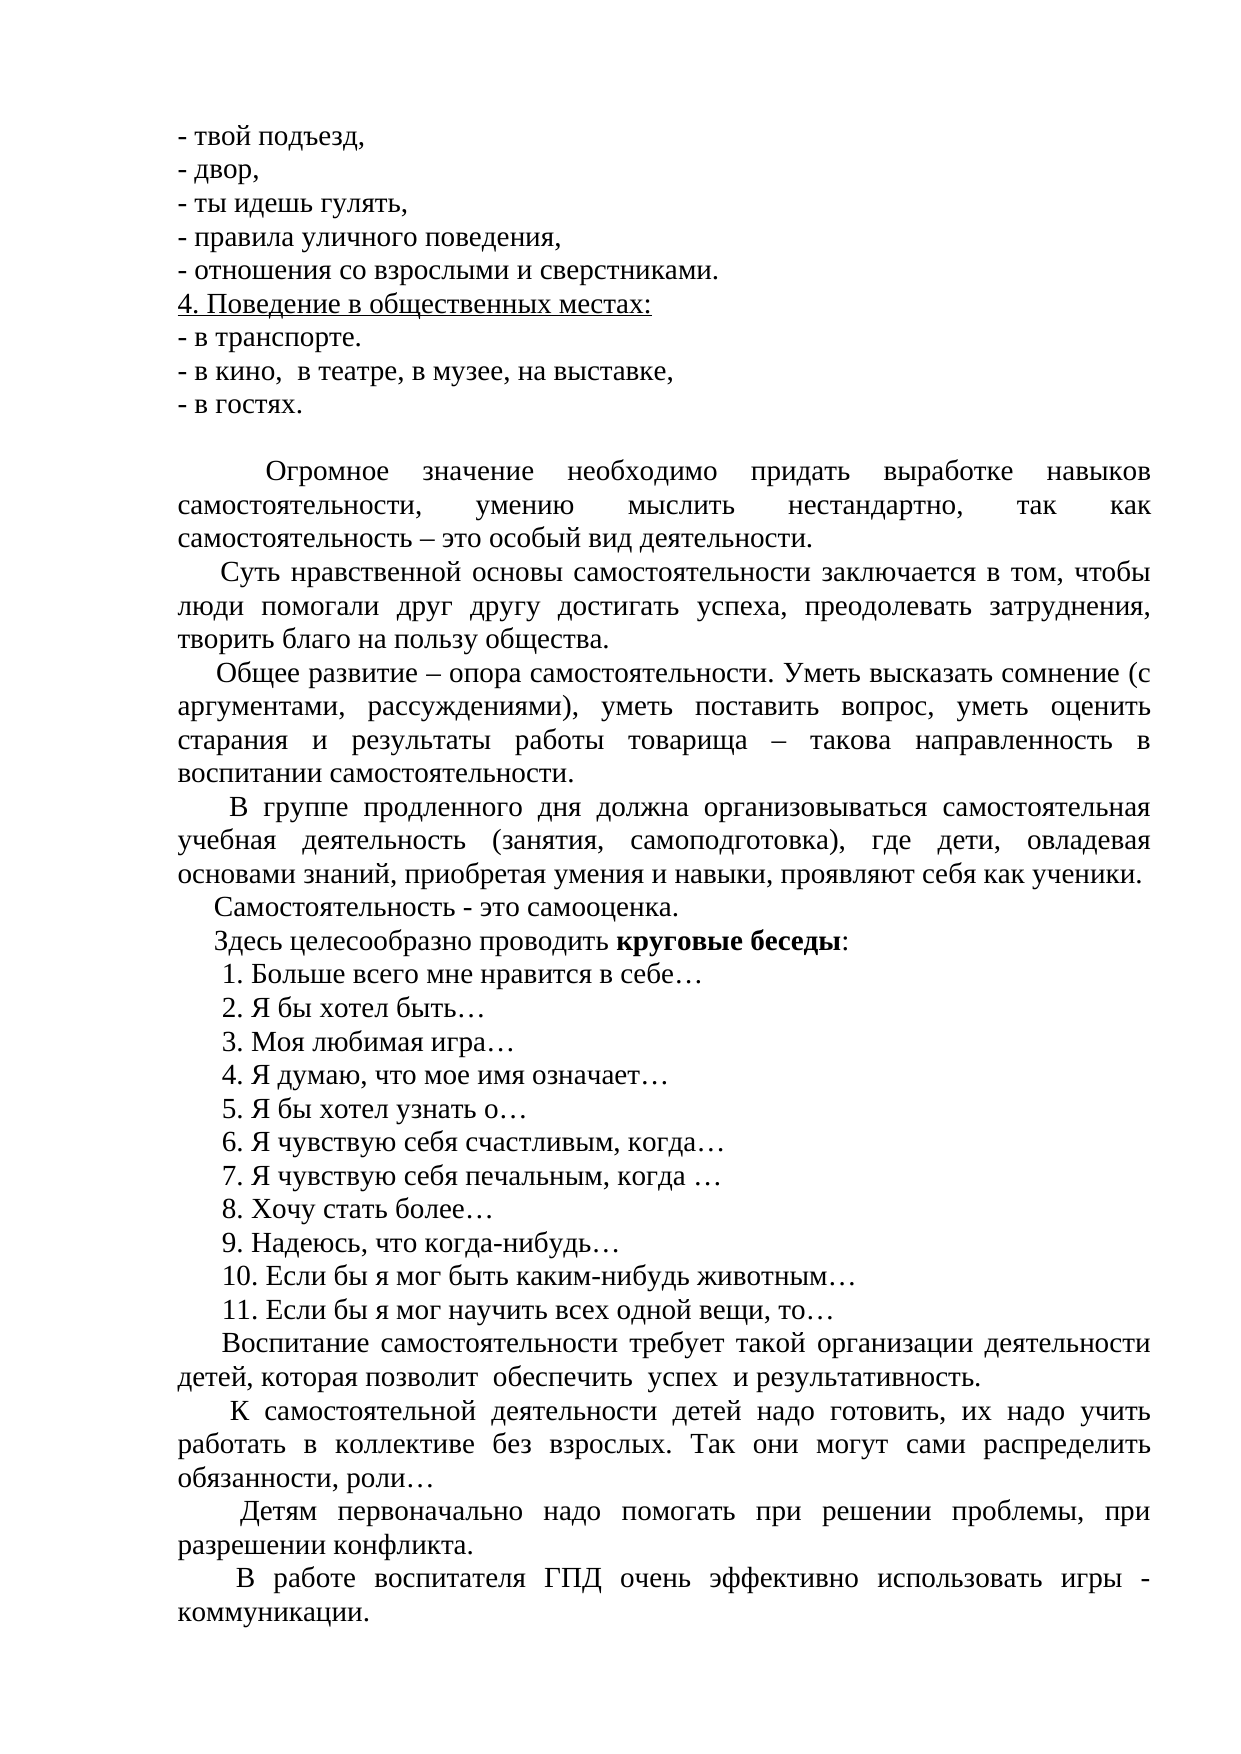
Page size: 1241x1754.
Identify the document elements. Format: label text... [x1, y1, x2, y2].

text В работе воспитателя ГПД очень эффективно использовать игры - коммуникации. [177, 1560, 1152, 1627]
text - в транспорте. [177, 319, 1152, 353]
text Самостоятельность - это самооценка. [177, 889, 1152, 923]
text - двор, [177, 152, 1152, 185]
text В группе продленного дня должна организовываться самостоятельная учебная деятельность (занятия, самоподготовка), где дети, овладевая основами знаний, приобретая умения и навыки, проявляют себя как ученики. [177, 789, 1152, 889]
text Воспитание самостоятельности требует такой организации деятельности детей, которая позволит обеспечить успех и результативность. [177, 1326, 1152, 1393]
text Суть нравственной основы самостоятельности заключается в том, чтобы люди помогали друг другу достигать успеха, преодолевать затруднения, творить благо на пользу общества. [177, 554, 1152, 655]
text 7. Я чувствую себя печальным, когда … [177, 1158, 1152, 1191]
text 1. Больше всего мне нравится в себе… [177, 957, 1152, 990]
text Огромное значение необходимо придать выработке навыков самостоятельности, умению мыслить нестандартно, так как самостоятельность – это особый вид деятельности. [177, 453, 1152, 554]
text 4. Я думаю, что мое имя означает… [177, 1057, 1152, 1091]
text 6. Я чувствую себя счастливым, когда… [177, 1124, 1152, 1158]
text 4. Поведение в общественных местах: [177, 286, 1152, 319]
text - в гостях. [177, 386, 1152, 420]
text - правила уличного поведения, [177, 219, 1152, 252]
text 2. Я бы хотел быть… [177, 990, 1152, 1024]
text К самостоятельной деятельности детей надо готовить, их надо учить работать в коллективе без взрослых. Так они могут сами распределить обязанности, роли… [177, 1393, 1152, 1493]
text 8. Хочу стать более… [177, 1191, 1152, 1225]
text - твой подъезд, [177, 118, 1152, 152]
text - в кино, в театре, в музее, на выставке, [177, 353, 1152, 386]
text Детям первоначально надо помогать при решении проблемы, при разрешении конфликта. [177, 1493, 1152, 1560]
text Здесь целесообразно проводить круговые беседы: [177, 923, 1152, 957]
text 11. Если бы я мог научить всех одной вещи, то… [177, 1292, 1152, 1326]
text - отношения со взрослыми и сверстниками. [177, 252, 1152, 286]
text - ты идешь гулять, [177, 185, 1152, 219]
text 3. Моя любимая игра… [177, 1024, 1152, 1057]
text Общее развитие – опора самостоятельности. Уметь высказать сомнение (с аргументами, рассуждениями), уметь поставить вопрос, уметь оценить старания и результаты работы товарища – такова направленность в воспитании самостоятельности. [177, 655, 1152, 789]
text 9. Надеюсь, что когда-нибудь… [177, 1225, 1152, 1258]
text 5. Я бы хотел узнать о… [177, 1091, 1152, 1124]
text 10. Если бы я мог быть каким-нибудь животным… [177, 1258, 1152, 1292]
